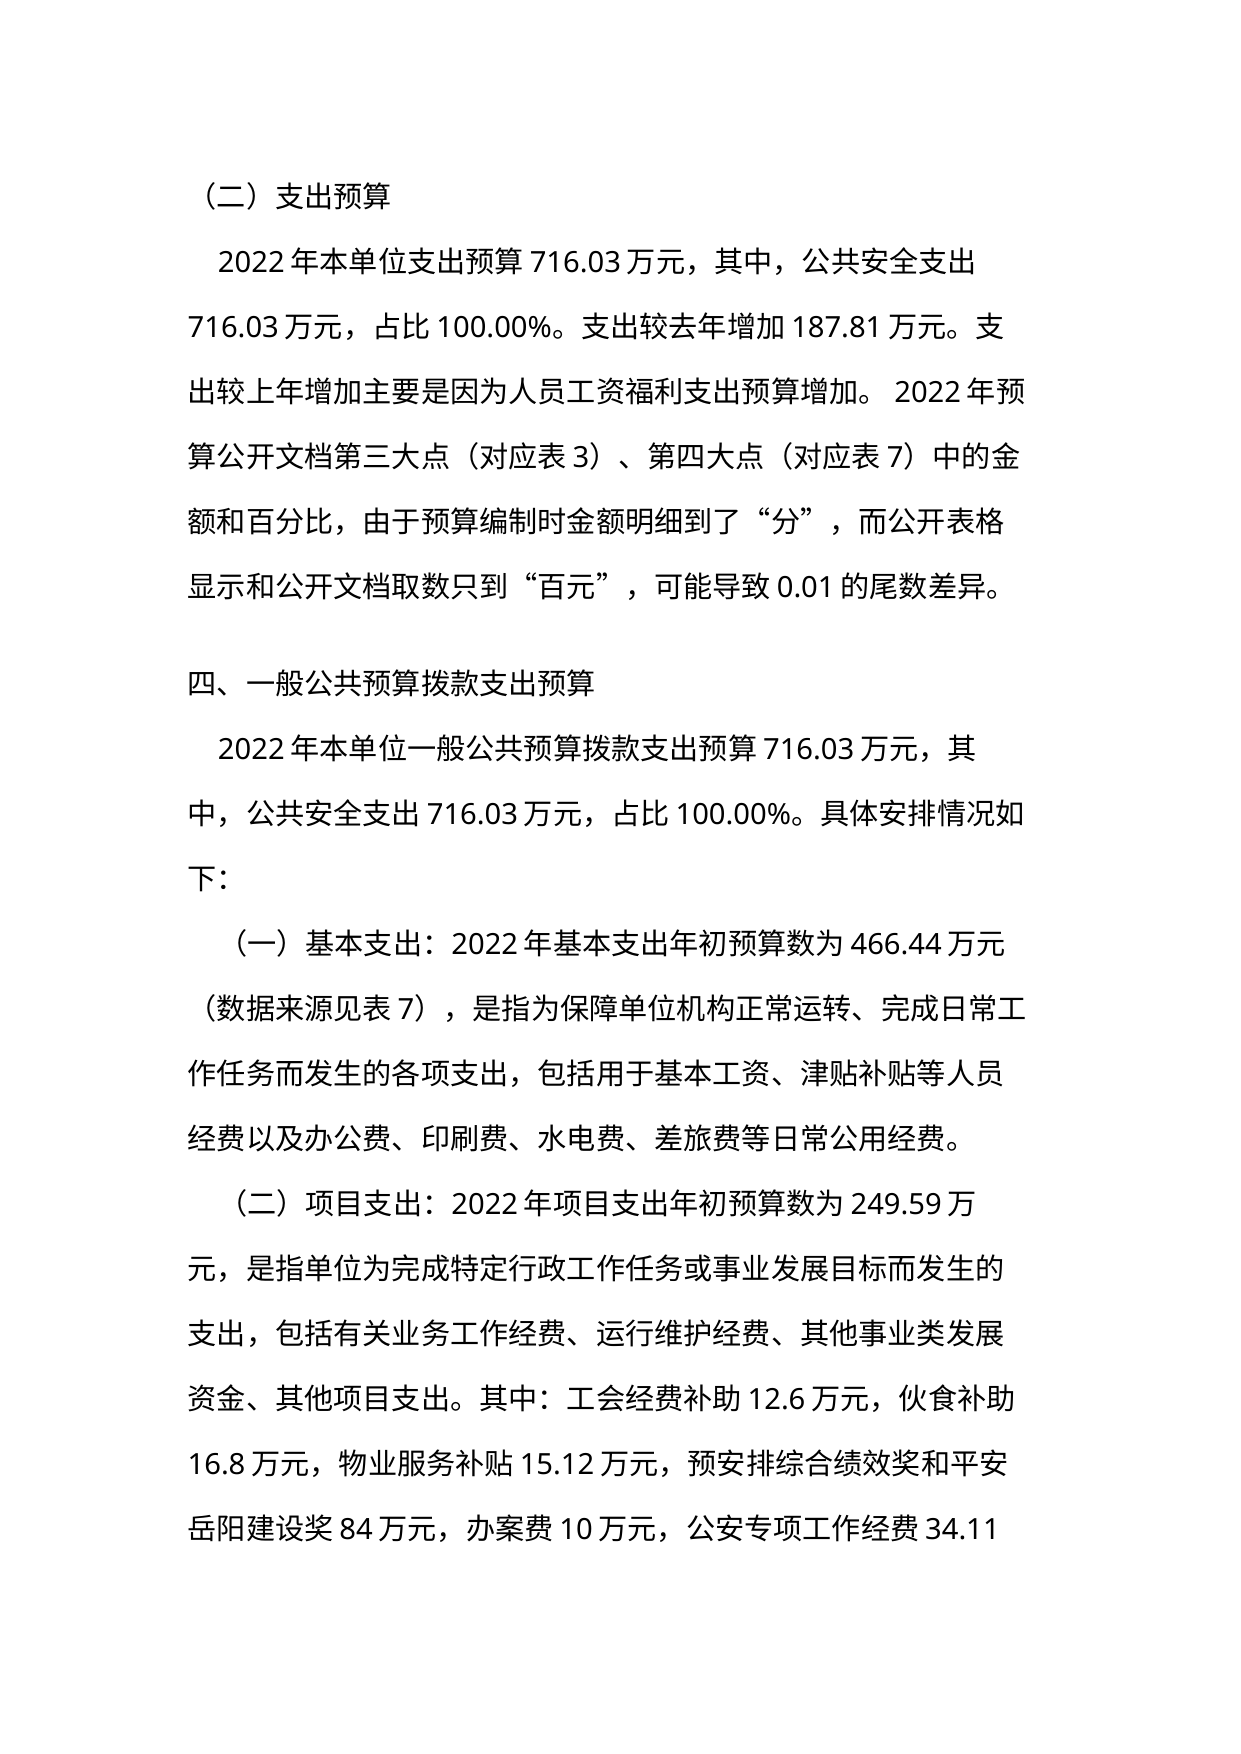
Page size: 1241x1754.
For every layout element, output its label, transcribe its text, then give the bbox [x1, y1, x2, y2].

table_cell （一）基本支出：2022年基本支出年初预算数为466.44万元（数据来源见表7），是指为保障单位机构正常运转、完成日常工作任务而发生的各项支出，包括用于基本工资、津贴补贴等人员经费以及办公费、印刷费、水电费、差旅费等日常公用经费。 [176, 910, 1041, 1169]
table_cell 四、一般公共预算拨款支出预算 [176, 650, 1041, 714]
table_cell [176, 1170, 1041, 1559]
table_cell 2022年本单位一般公共预算拨款支出预算716.03万元，其中，公共安全支出716.03万元，占比100.00%。具体安排情况如下： [176, 715, 1041, 909]
table_cell 2022年本单位支出预算716.03万元，其中，公共安全支出716.03万元，占比100.00%。支出较去年增加187.81万元。支出较上年增加主要是因为人员工资福利支出预算增加。 2022年预算公开文档第三大点（对应表3）、第四大点（对应表7）中的金额和百分比，由于预算编制时金额明细到了“分”，而公开表格显示和公开文档取数只到“百元”，可能导致0.01的尾数差异。 [176, 227, 1041, 649]
table_cell （二）支出预算 [176, 162, 1041, 227]
